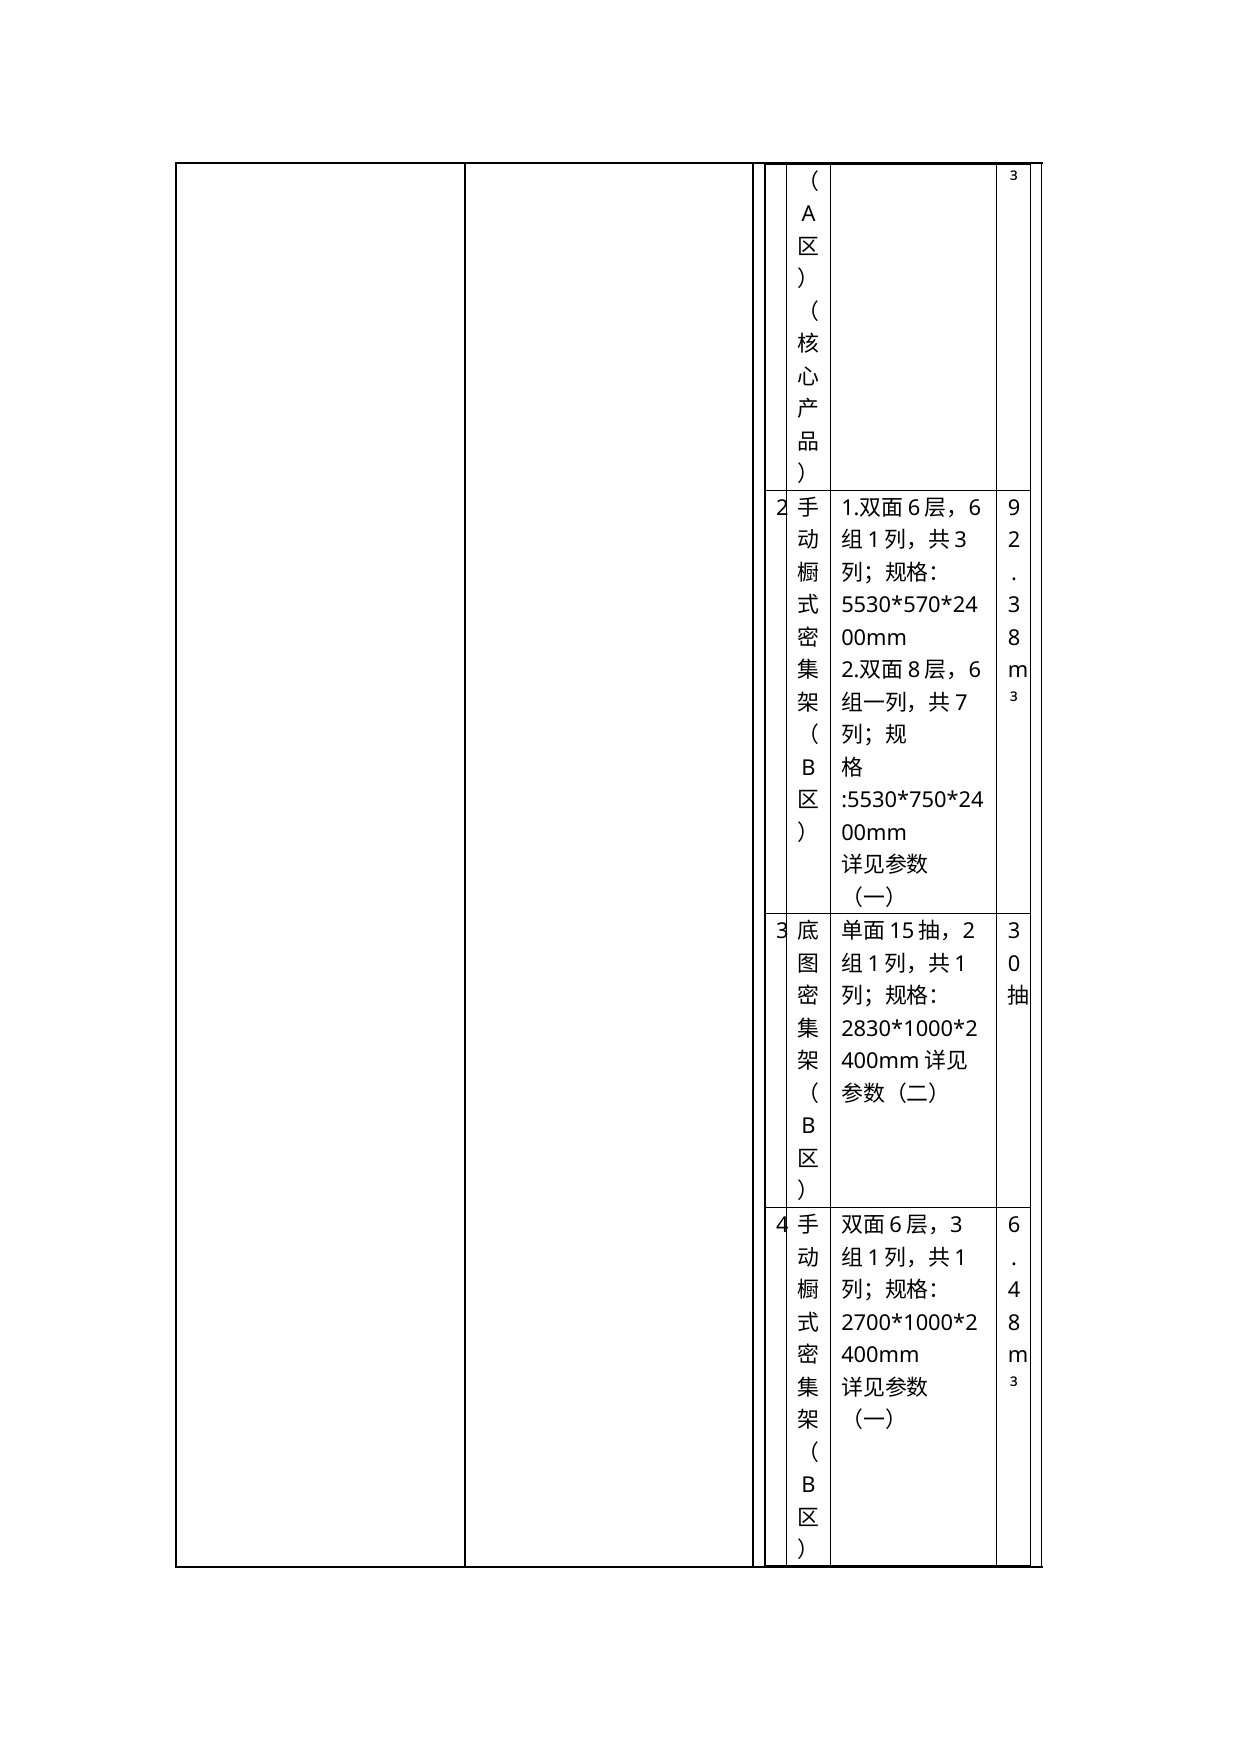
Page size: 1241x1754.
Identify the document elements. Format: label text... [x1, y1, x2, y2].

table_cell 1 [177, 164, 464, 1566]
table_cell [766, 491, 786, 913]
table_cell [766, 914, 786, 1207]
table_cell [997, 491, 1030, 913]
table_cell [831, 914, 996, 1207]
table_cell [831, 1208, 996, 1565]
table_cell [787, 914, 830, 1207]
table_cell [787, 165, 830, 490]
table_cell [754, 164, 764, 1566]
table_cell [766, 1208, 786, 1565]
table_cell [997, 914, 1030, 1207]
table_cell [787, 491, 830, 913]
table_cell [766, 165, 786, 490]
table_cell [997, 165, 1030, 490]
table_cell [466, 164, 752, 1566]
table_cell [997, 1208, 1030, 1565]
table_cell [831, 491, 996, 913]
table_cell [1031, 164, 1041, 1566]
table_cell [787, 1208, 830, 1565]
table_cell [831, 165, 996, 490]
